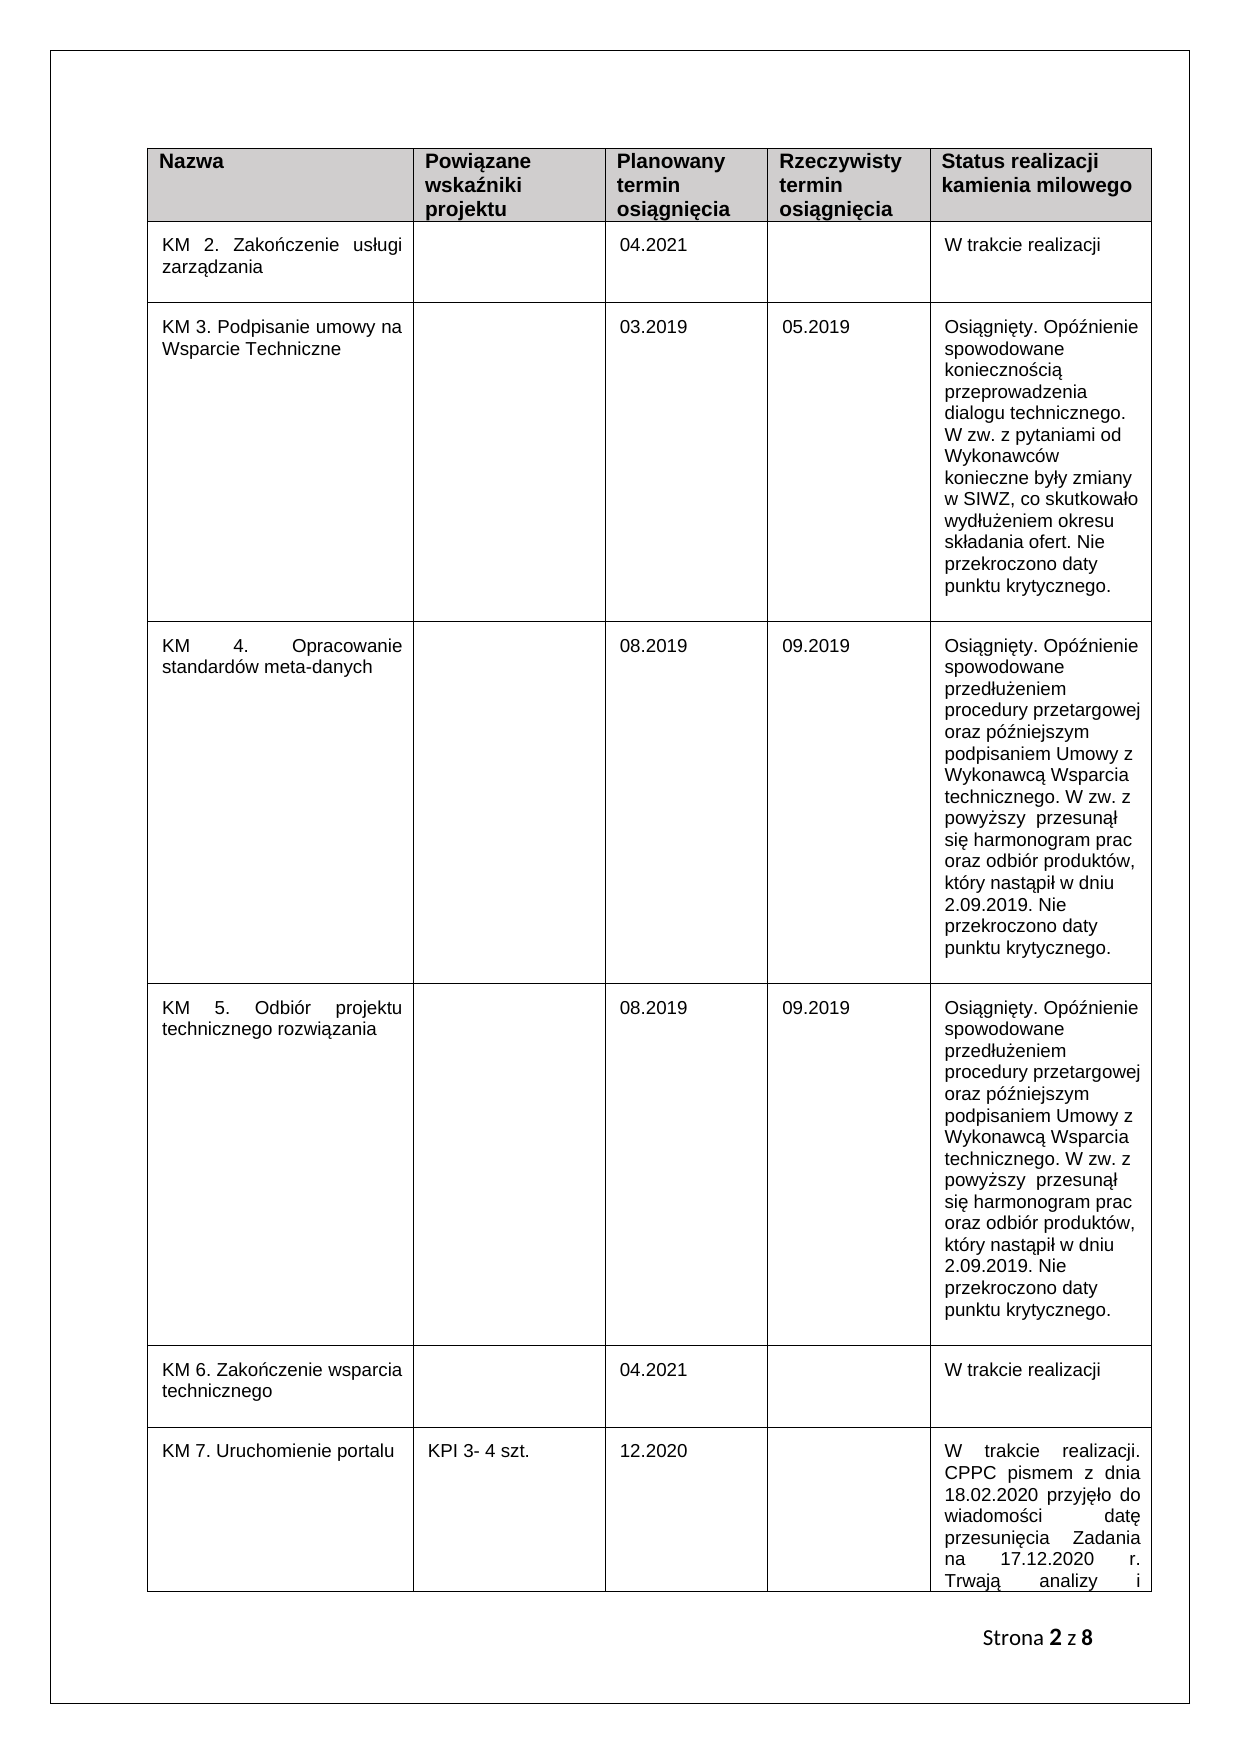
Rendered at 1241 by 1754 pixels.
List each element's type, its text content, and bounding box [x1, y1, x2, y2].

table_cell [414, 622, 605, 983]
table_cell [414, 1346, 605, 1427]
table_cell 04.2021 [606, 222, 767, 302]
table_header Nazwa [148, 149, 413, 221]
table_cell 03.2019 [606, 303, 767, 621]
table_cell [931, 1428, 1151, 1591]
table_cell KM 7. Uruchomienie portalu [148, 1428, 413, 1591]
table_cell 08.2019 [606, 622, 767, 983]
table_cell W trakcie realizacji [931, 222, 1151, 302]
table_cell 09.2019 [768, 622, 930, 983]
table_header Status realizacji kamienia milowego [931, 149, 1151, 221]
table_cell KM 3. Podpisanie umowy na Wsparcie Techniczne [148, 303, 413, 621]
table_cell KM 6. Zakończenie wsparcia technicznego [148, 1346, 413, 1427]
table_cell KM 5. Odbiór projektu technicznego rozwiązania [148, 984, 413, 1345]
table_cell [768, 222, 930, 302]
table_cell Osiągnięty. Opóźnienie spowodowane przedłużeniem procedury przetargowej oraz późniejszym podpisaniem Umowy z Wykonawcą Wsparcia technicznego. W zw. z powyższy przesunął się harmonogram prac oraz odbiór produktów, który nastąpił w dniu 2.09.2019. Nie przekroczono daty punktu krytycznego. [931, 622, 1151, 983]
table_cell W trakcie realizacji [931, 1346, 1151, 1427]
table_cell 08.2019 [606, 984, 767, 1345]
table_cell 05.2019 [768, 303, 930, 621]
table_cell KM 2. Zakończenie usługi zarządzania [148, 222, 413, 302]
table_cell Osiągnięty. Opóźnienie spowodowane koniecznością przeprowadzenia dialogu technicznego. W zw. z pytaniami od Wykonawców konieczne były zmiany w SIWZ, co skutkowało wydłużeniem okresu składania ofert. Nie przekroczono daty punktu krytycznego. [931, 303, 1151, 621]
table_cell KM 4. Opracowanie standardów meta-danych [148, 622, 413, 983]
table_cell 09.2019 [768, 984, 930, 1345]
table_cell 04.2021 [606, 1346, 767, 1427]
table_cell [768, 1346, 930, 1427]
table_cell [414, 222, 605, 302]
table_cell [414, 303, 605, 621]
table_cell [768, 1428, 930, 1591]
table_cell KPI 3- 4 szt. [414, 1428, 605, 1591]
table_cell 12.2020 [606, 1428, 767, 1591]
table_header Rzeczywisty termin osiągnięcia [768, 149, 930, 221]
table_header Planowany termin osiągnięcia [606, 149, 767, 221]
table_header Powiązane wskaźniki projektu [414, 149, 605, 221]
table_cell [414, 984, 605, 1345]
table_cell Osiągnięty. Opóźnienie spowodowane przedłużeniem procedury przetargowej oraz późniejszym podpisaniem Umowy z Wykonawcą Wsparcia technicznego. W zw. z powyższy przesunął się harmonogram prac oraz odbiór produktów, który nastąpił w dniu 2.09.2019. Nie przekroczono daty punktu krytycznego. [931, 984, 1151, 1345]
